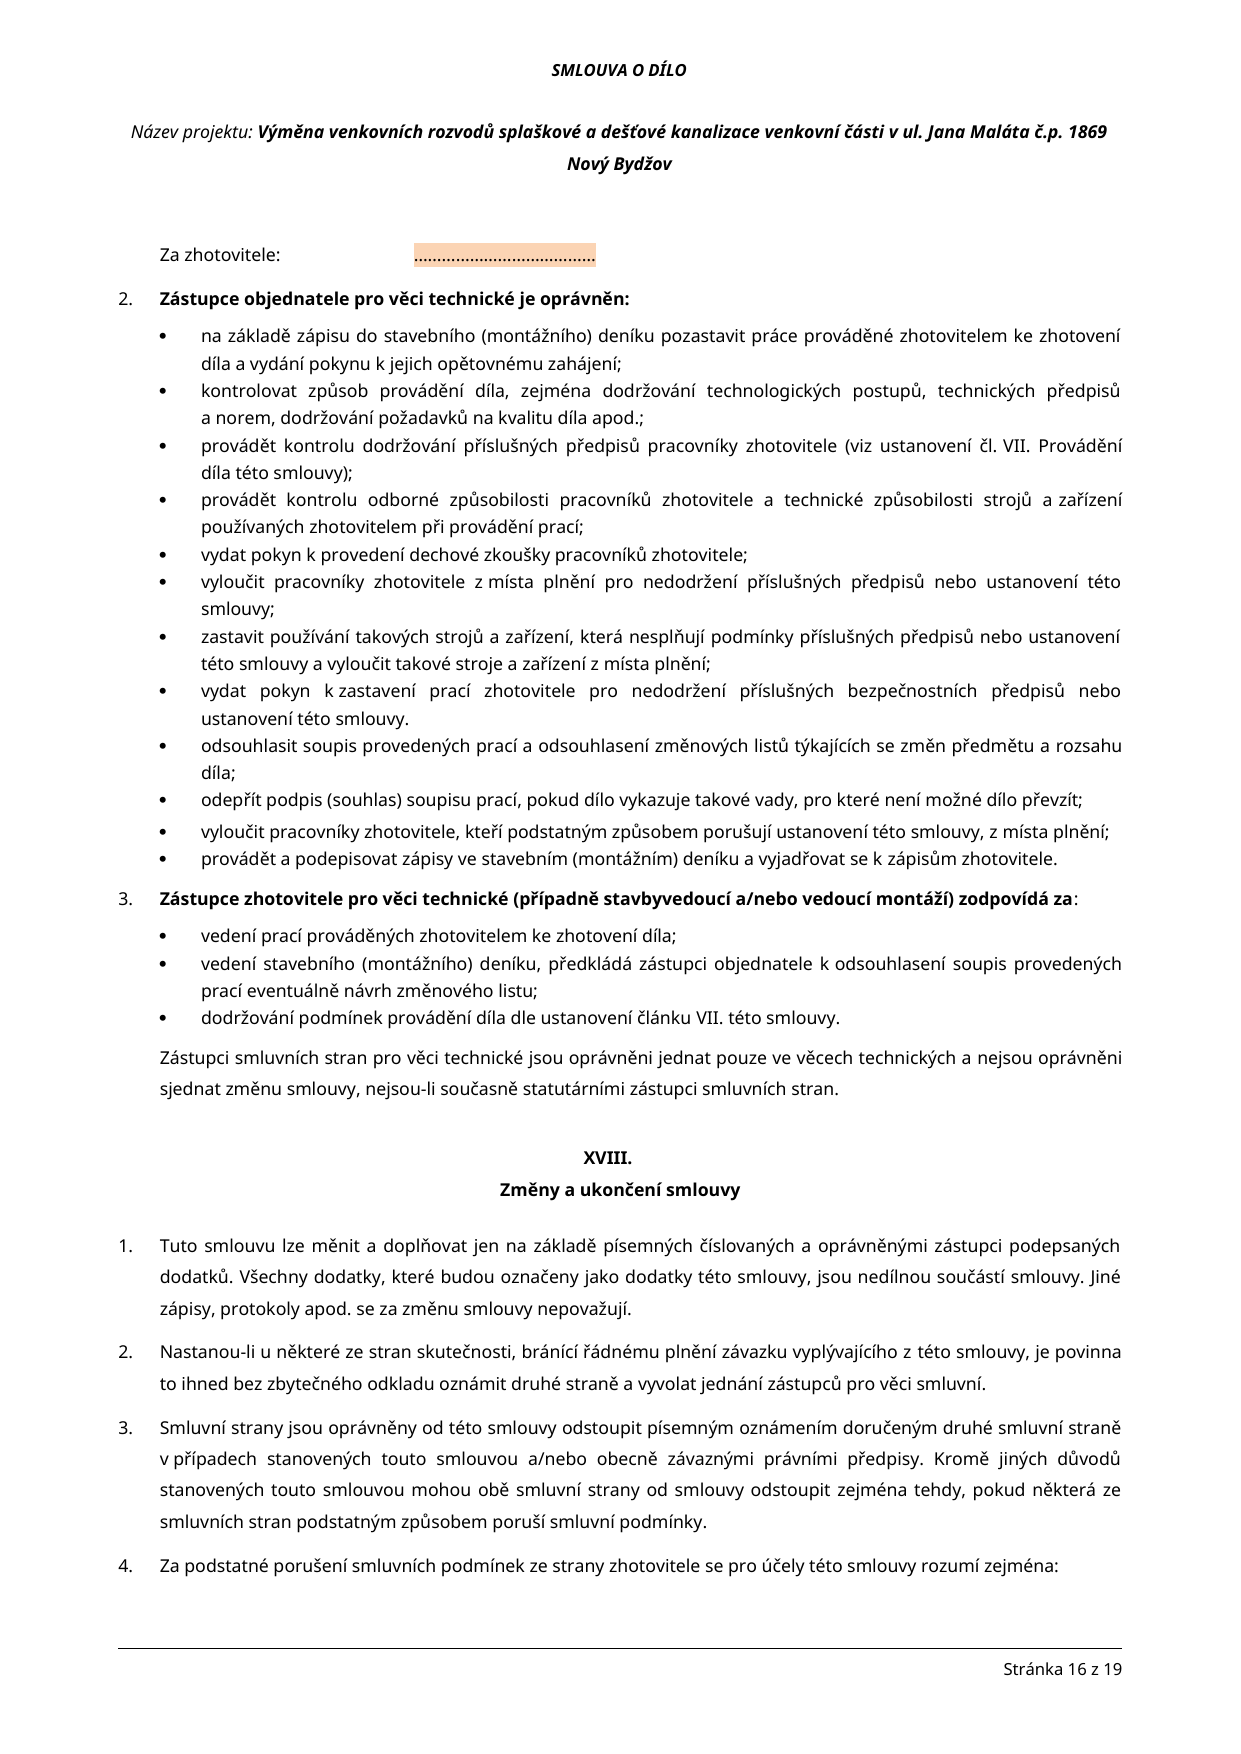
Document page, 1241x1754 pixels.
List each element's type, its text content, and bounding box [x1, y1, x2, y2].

text Zástupce zhotovitele pro věci technické (případně stavbyvedoucí a/nebo vedoucí montáží) zodpovídá za: [118, 886, 1122, 910]
text provádět a podepisovat zápisy ve stavebním (montážním) deníku a vyjadřovat se k zápisům zhotovitele. [159, 846, 1122, 871]
text vedení prací prováděných zhotovitelem ke zhotovení díla; [159, 924, 1122, 948]
text Nastanou-li u některé ze stran skutečnosti, bránící řádnému plnění závazku vyplývajícího z této smlouvy, je povinna to ihned bez zbytečného odkladu oznámit druhé straně a vyvolat jednání zástupců pro věci smluvní. [118, 1340, 1122, 1396]
text Zástupci smluvních stran pro věci technické jsou oprávněni jednat pouze ve věcech technických a nejsou oprávněni sjednat změnu smlouvy, nejsou-li současně statutárními zástupci smluvních stran. [159, 1046, 1122, 1101]
text zastavit používání takových strojů a zařízení, která nesplňují podmínky příslušných předpisů nebo ustanovení této smlouvy a vyloučit takové stroje a zařízení z místa plnění; [159, 624, 1122, 676]
text odsouhlasit soupis provedených prací a odsouhlasení změnových listů týkajících se změn předmětu a rozsahu díla; [159, 733, 1122, 785]
text vyloučit pracovníky zhotovitele z místa plnění pro nedodržení příslušných předpisů nebo ustanovení této smlouvy; [159, 569, 1122, 621]
text vedení stavebního (montážního) deníku, předkládá zástupci objednatele k odsouhlasení soupis provedených prací eventuálně návrh změnového listu; [159, 951, 1122, 1003]
text provádět kontrolu dodržování příslušných předpisů pracovníky zhotovitele (viz ustanovení čl. VIII. Provádění díla této smlouvy); [159, 433, 1122, 484]
text provádět kontrolu odborné způsobilosti pracovníků zhotovitele a technické způsobilosti strojů a zařízení používaných zhotovitelem při provádění prací; [159, 488, 1122, 539]
text Smluvní strany jsou oprávněny od této smlouvy odstoupit písemným oznámením doručeným druhé smluvní straně v případech stanovených touto smlouvou a/nebo obecně závaznými právními předpisy. Kromě jiných důvodů stanovených touto smlouvou mohou obě smluvní strany od smlouvy odstoupit zejména tehdy, pokud některá ze smluvních stran podstatným způsobem poruší smluvní podmínky. [118, 1415, 1122, 1533]
text odepřít podpis (souhlas) soupisu prací, pokud dílo vykazuje takové vady, pro které není možné dílo převzít; [159, 788, 1122, 812]
text dodržování podmínek provádění díla dle ustanovení článku VIII. této smlouvy. [159, 1006, 1122, 1030]
text Tuto smlouvu lze měnit a doplňovat jen na základě písemných číslovaných a oprávněnými zástupci podepsaných dodatků. Všechny dodatky, které budou označeny jako dodatky této smlouvy, jsou nedílnou součástí smlouvy. Jiné zápisy, protokoly apod. se za změnu smlouvy nepovažují. [118, 1233, 1122, 1320]
text Změny a ukončení smlouvy [118, 1177, 1122, 1201]
text Zástupce objednatele pro věci technické je oprávněn: [118, 286, 1122, 310]
text vydat pokyn k zastavení prací zhotovitele pro nedodržení příslušných bezpečnostních předpisů nebo ustanovení této smlouvy. [159, 679, 1122, 730]
text Za zhotovitele: ………………………………… [159, 242, 1122, 267]
text na základě zápisu do stavebního (montážního) deníku pozastavit práce prováděné zhotovitelem ke zhotovení díla a vydání pokynu k jejich opětovnému zahájení; [159, 324, 1122, 375]
text Za podstatné porušení smluvních podmínek ze strany zhotovitele se pro účely této smlouvy rozumí zejména: [118, 1553, 1122, 1577]
text kontrolovat způsob provádění díla, zejména dodržování technologických postupů, technických předpisů a norem, dodržování požadavků na kvalitu díla apod.; [159, 378, 1122, 430]
text vydat pokyn k provedení dechové zkoušky pracovníků zhotovitele; [159, 542, 1122, 566]
text vyloučit pracovníky zhotovitele, kteří podstatným způsobem porušují ustanovení této smlouvy, z místa plnění; [159, 819, 1122, 843]
